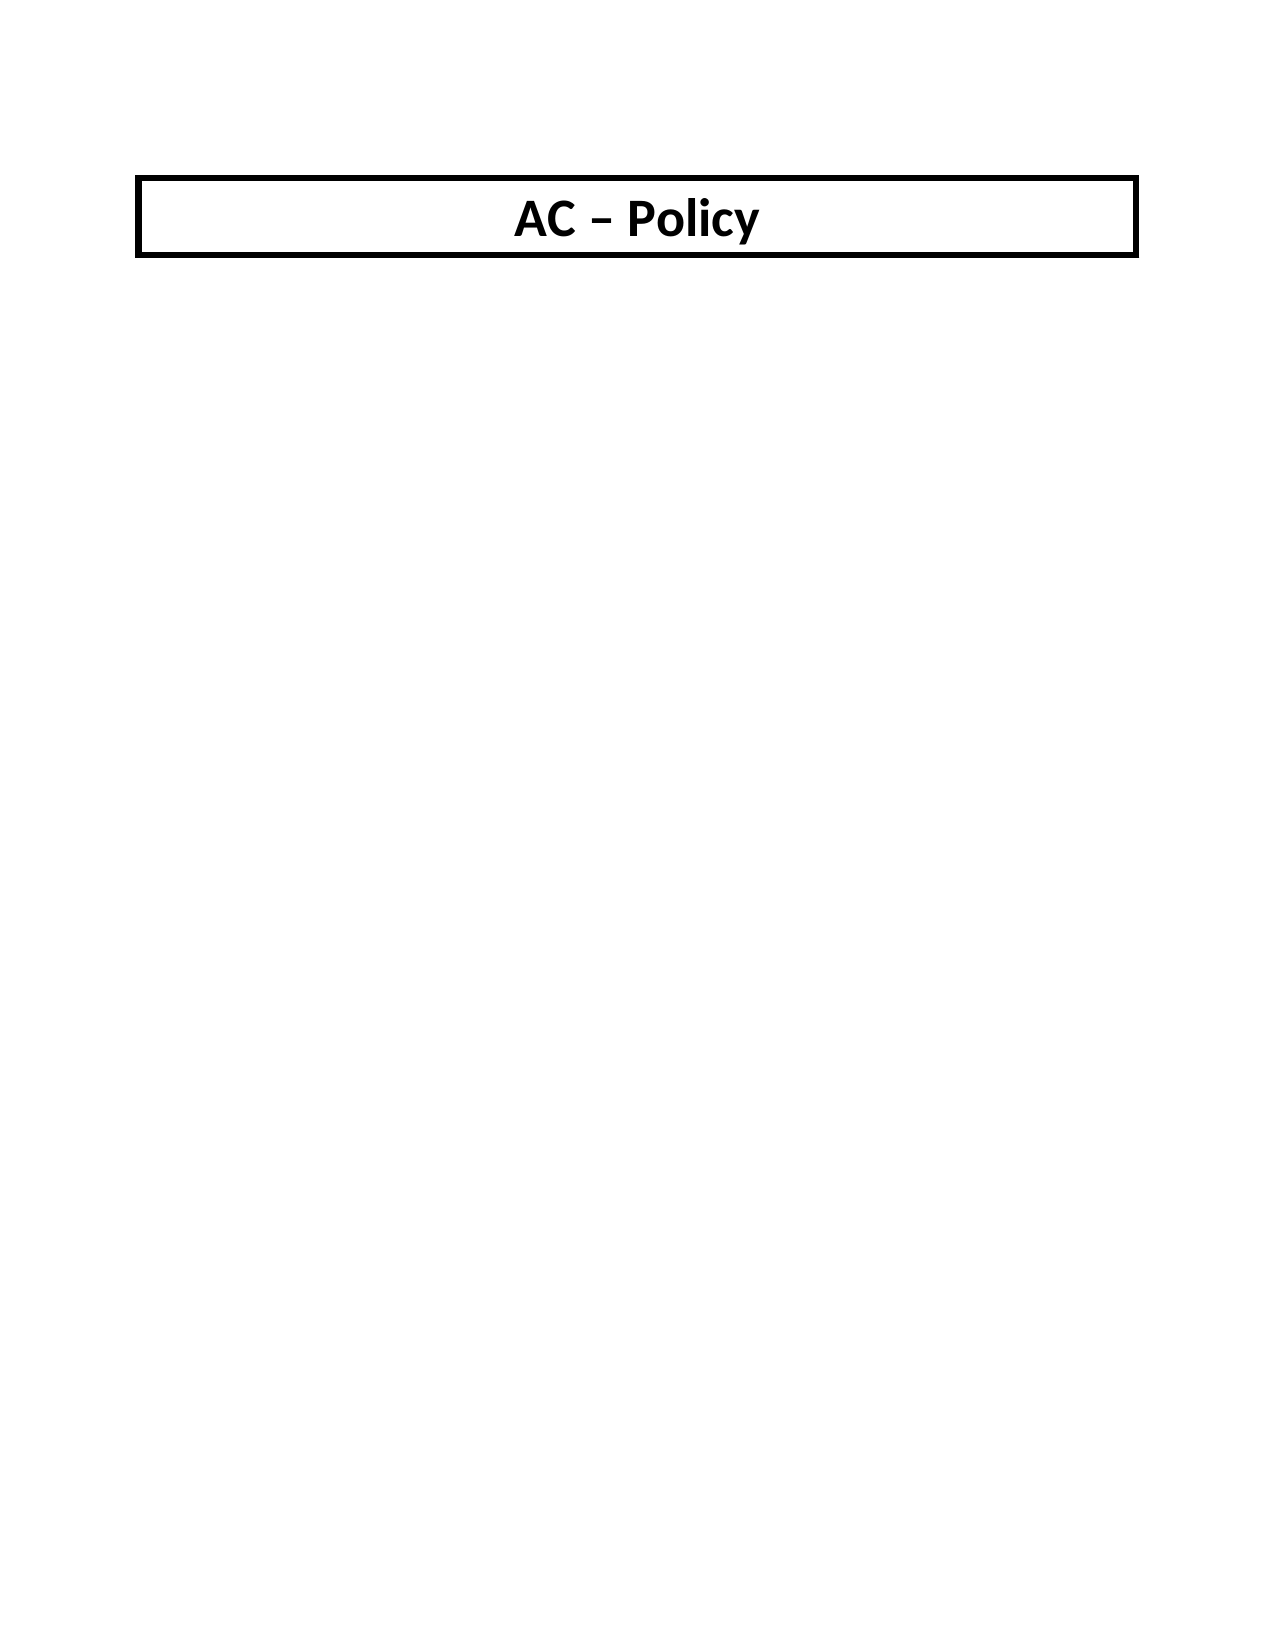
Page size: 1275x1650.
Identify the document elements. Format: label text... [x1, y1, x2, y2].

subtitle AC – Policy [142, 181, 1133, 252]
